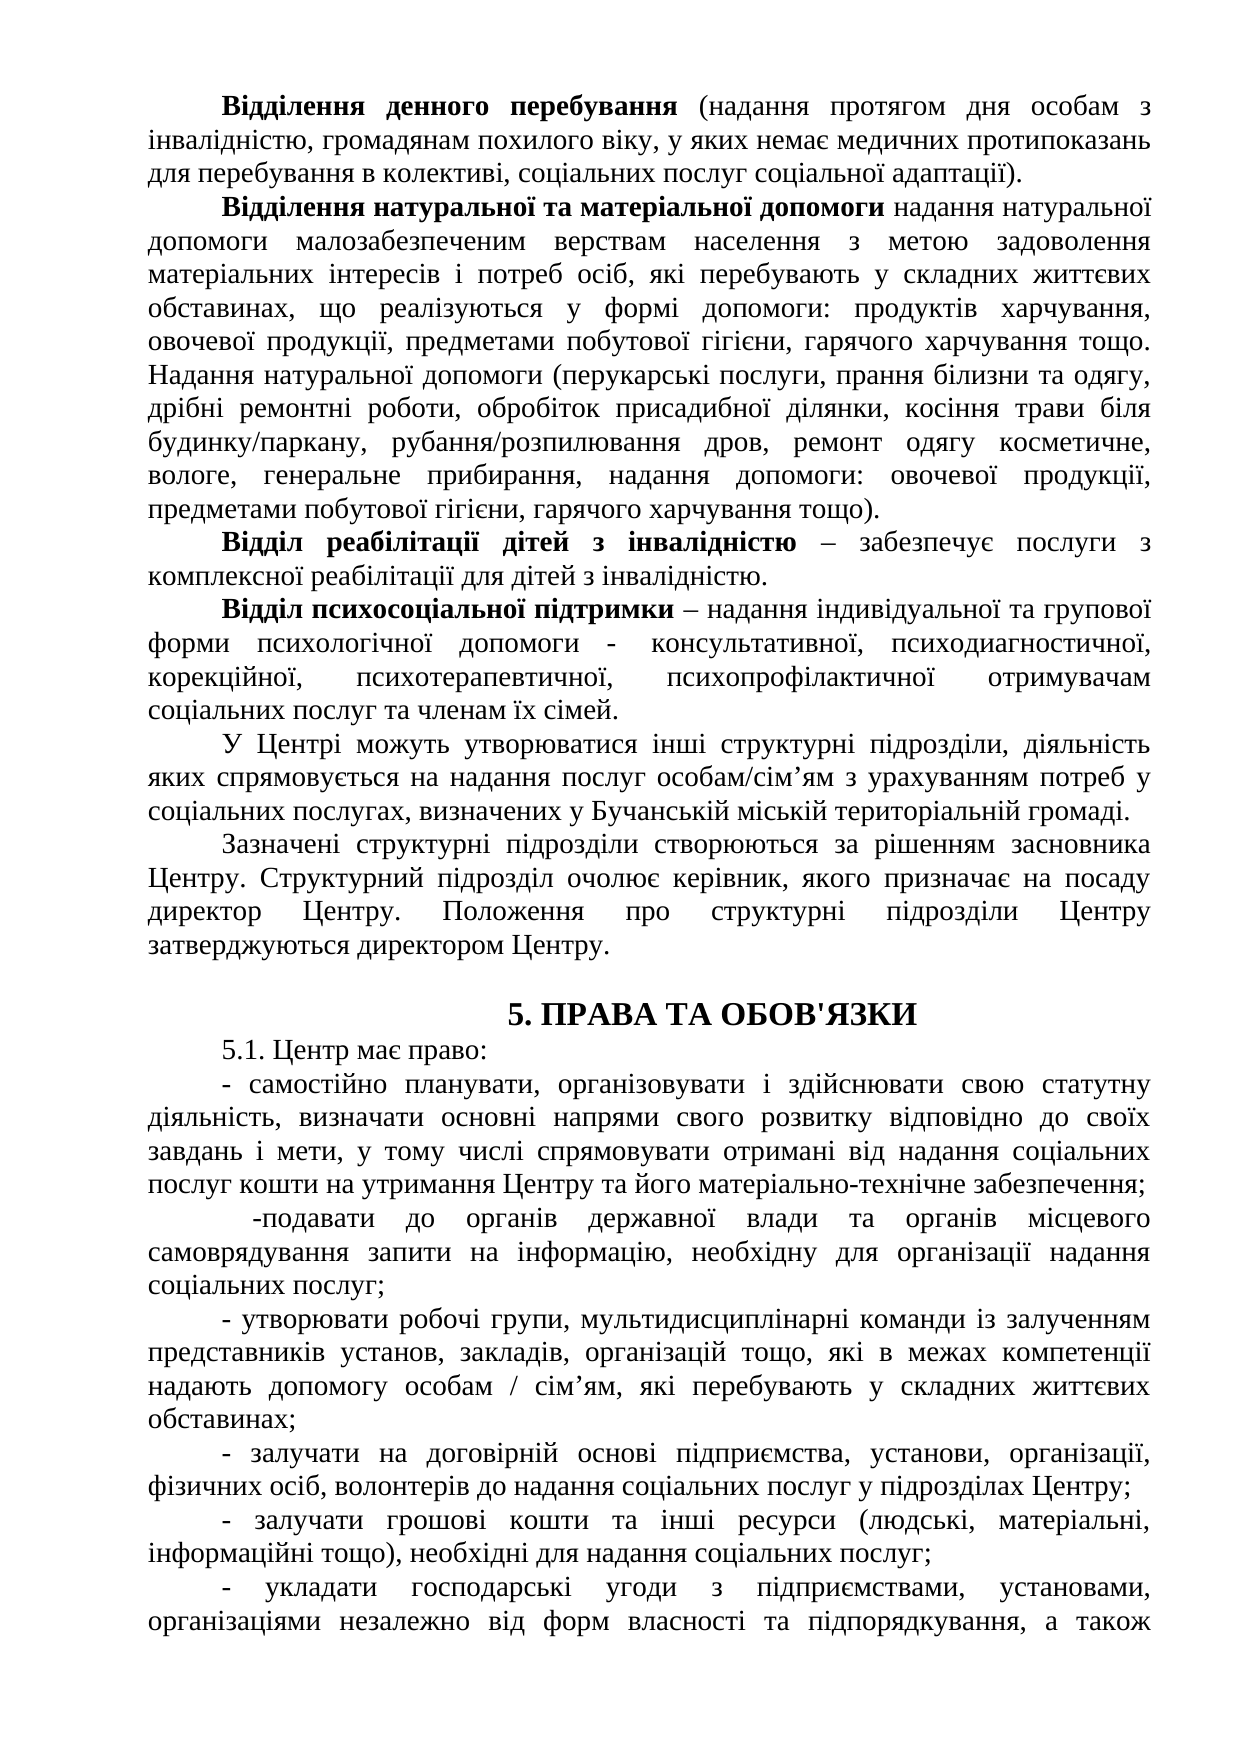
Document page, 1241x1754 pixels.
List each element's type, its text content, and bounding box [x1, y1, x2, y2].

list - утворювати робочі групи, мультидисциплінарні команди із залученням представників установ, закладів, організацій тощо, які в межах компетенції надають допомогу особам / сім’ям, які перебувають у складних життєвих обставинах; [148, 1301, 1152, 1435]
list 5.1. Центр має право: [148, 1032, 1152, 1066]
text Відділення натуральної та матеріальної допомоги надання натуральної допомоги малозабезпеченим верствам населення з метою задоволення матеріальних інтересів і потреб осіб, які перебувають у складних життєвих обставинах, що реалізуються у формі допомоги: продуктів харчування, овочевої продукції, предметами побутової гігієни, гарячого харчування тощо. Надання натуральної допомоги (перукарські послуги, прання білизни та одягу, дрібні ремонтні роботи, обробіток присадибної ділянки, косіння трави біля будинку/паркану, рубання/розпилювання дров, ремонт одягу косметичне, вологе, генеральне прибирання, надання допомоги: овочевої продукції, предметами побутової гігієни, гарячого харчування тощо). [148, 189, 1152, 524]
list - залучати грошові кошти та інші ресурси (людські, матеріальні, інформаційні тощо), необхідні для надання соціальних послуг; [148, 1502, 1152, 1569]
list 5. ПРАВА ТА ОБОВ'ЯЗКИ [199, 994, 1152, 1032]
list - залучати на договірній основі підприємства, установи, організації, фізичних осіб, волонтерів до надання соціальних послуг у підрозділах Центру; [148, 1435, 1152, 1502]
list Зазначені структурні підрозділи створюються за рішенням засновника Центру. Структурний підрозділ очолює керівник, якого призначає на посаду директор Центру. Положення про структурні підрозділи Центру затверджуються директором Центру. [148, 826, 1152, 961]
list -подавати до органів державної влади та органів місцевого самоврядування запити на інформацію, необхідну для організації надання соціальних послуг; [148, 1200, 1152, 1301]
list - самостійно планувати, організовувати і здійснювати свою статутну діяльність, визначати основні напрями свого розвитку відповідно до своїх завдань і мети, у тому числі спрямовувати отримані від надання соціальних послуг кошти на утримання Центру та його матеріально-технічне забезпечення; [148, 1066, 1152, 1200]
text Відділ психосоціальної підтримки – надання індивідуальної та групової форми психологічної допомоги - консультативної, психодиагностичної, корекційної, психотерапевтичної, психопрофілактичної отримувачам соціальних послуг та членам їх сімей. [148, 592, 1152, 726]
list У Центрі можуть утворюватися інші структурні підрозділи, діяльність яких спрямовується на надання послуг особам/сім’ям з урахуванням потреб у соціальних послугах, визначених у Бучанській міській територіальній громаді. [148, 726, 1152, 826]
text Відділ реабілітації дітей з інвалідністю – забезпечує послуги з комплексної реабілітації для дітей з інвалідністю. [148, 524, 1152, 592]
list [148, 1569, 1152, 1636]
text Відділення денного перебування (надання протягом дня особам з інвалідністю, громадянам похилого віку, у яких немає медичних протипоказань для перебування в колективі, соціальних послуг соціальної адаптації). [148, 88, 1152, 189]
